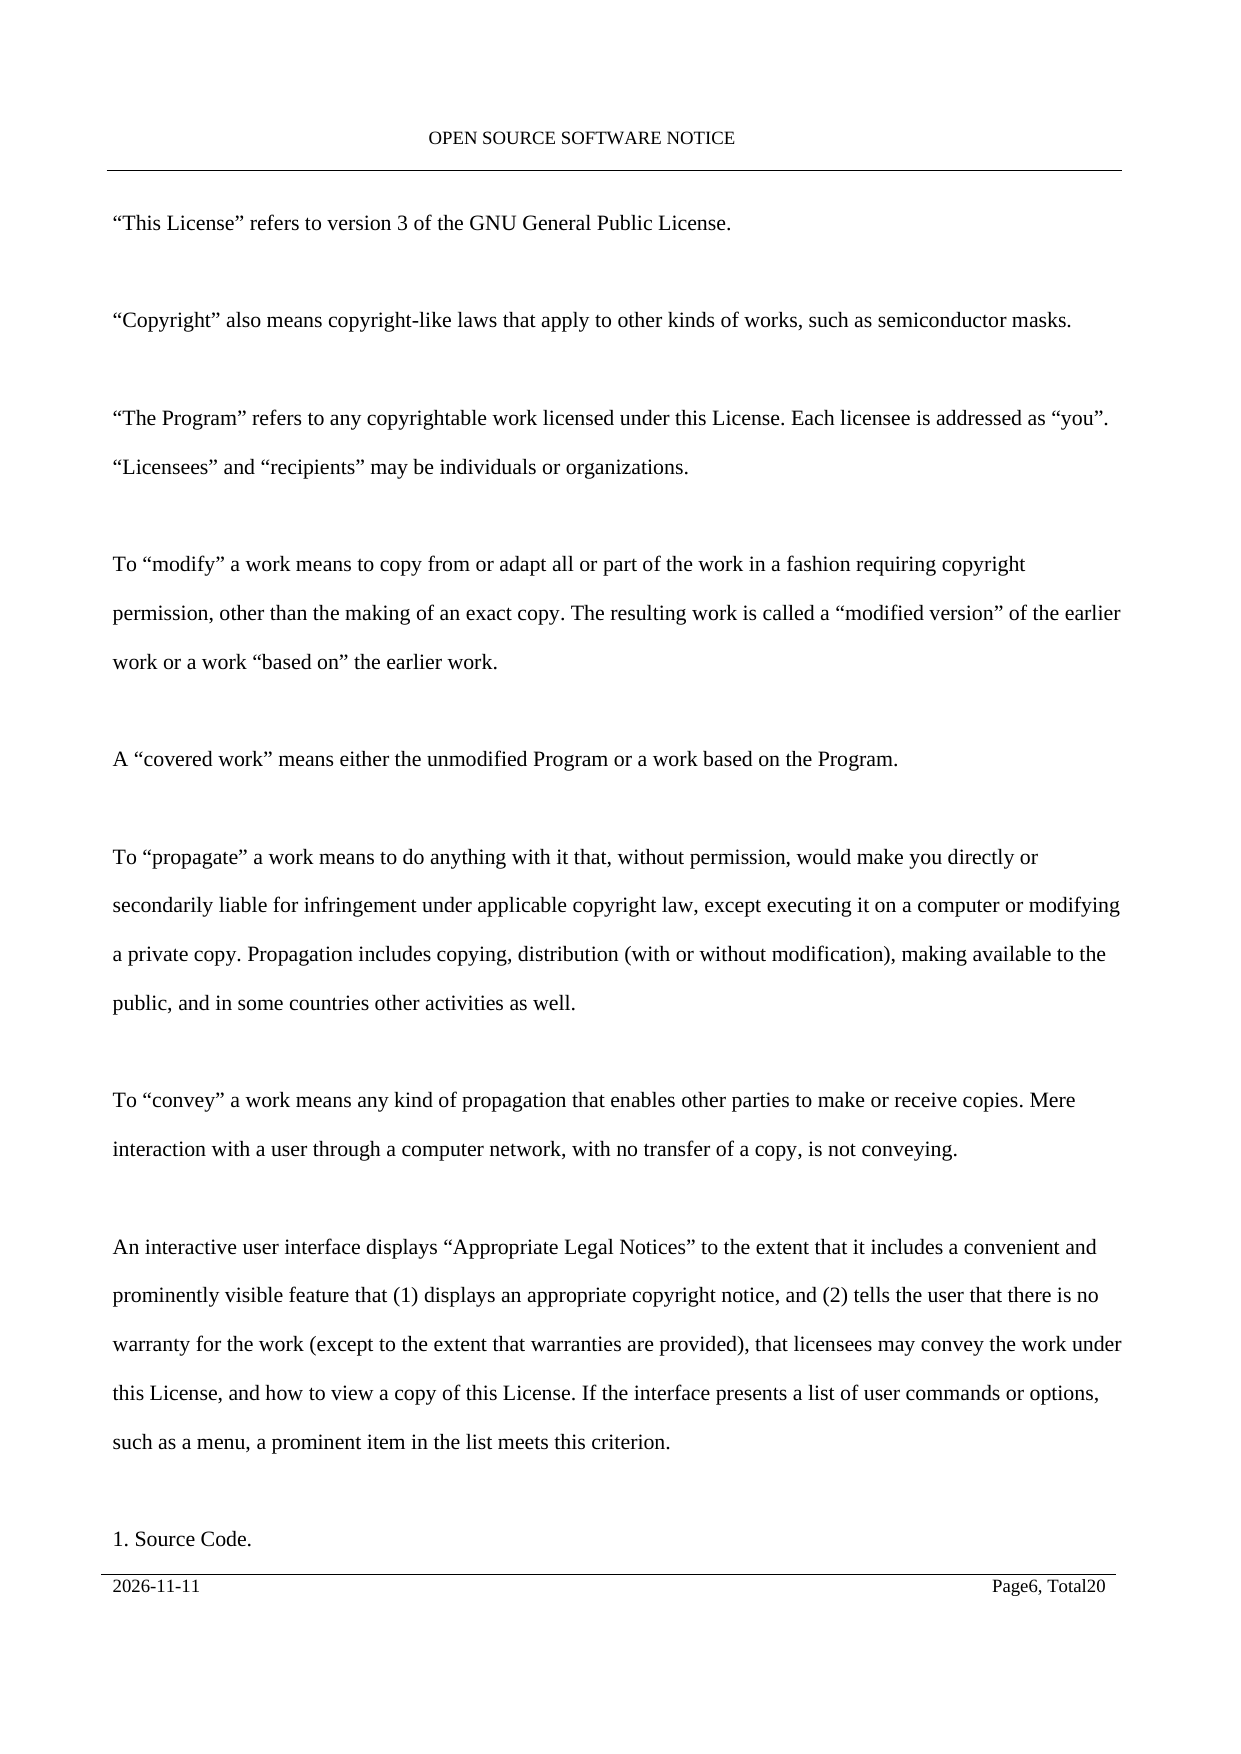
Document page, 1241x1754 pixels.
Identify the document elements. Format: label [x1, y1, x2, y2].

text [112, 206, 1128, 1555]
